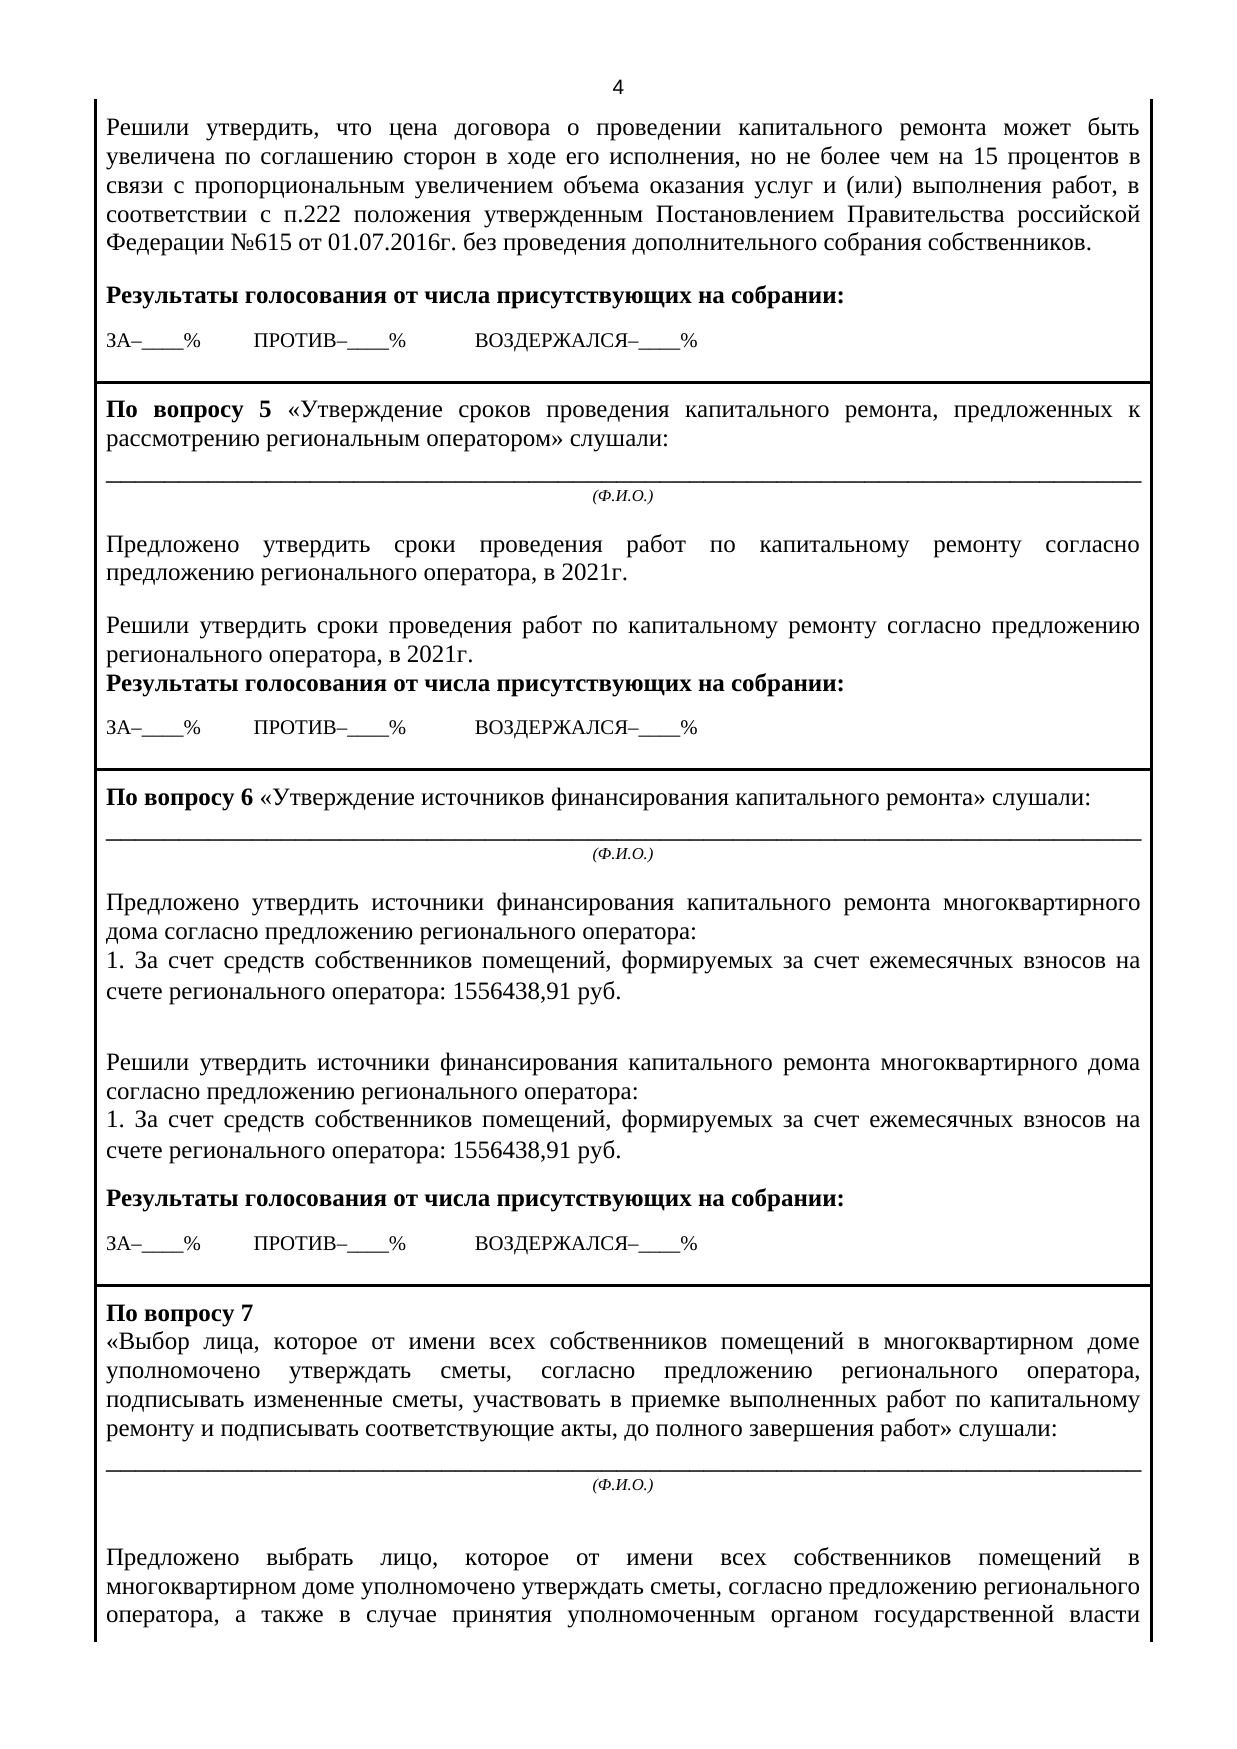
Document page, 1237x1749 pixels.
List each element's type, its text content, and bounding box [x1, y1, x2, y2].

table_cell По вопросу 5 «Утверждение сроков проведения капитального ремонта, предложенных к рассмотрению региональным оператором» слушали: _______________________________________________________________________ (Ф.И.О.) [97, 384, 1150, 515]
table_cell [97, 1532, 1150, 1639]
table_cell Решили утвердить источники финансирования капитального ремонта многоквартирного дома согласно предложению регионального оператора: 1. За счет средств собственников помещений, формируемых за счет ежемесячных взносов на счете регионального оператора: 1556438,91 руб. Результаты голосования от числа присутствующих на собрании: ЗА–____% ПРОТИВ–____% ВОЗДЕРЖАЛСЯ–____% [97, 1037, 1150, 1284]
table_cell Решили утвердить сроки проведения работ по капитальному ремонту согласно предложению регионального оператора, в 2021г. Результаты голосования от числа присутствующих на собрании: ЗА–____% ПРОТИВ–____% ВОЗДЕРЖАЛСЯ–____% [97, 600, 1150, 768]
table_cell Решили утвердить, что цена договора о проведении капитального ремонта может быть увеличена по соглашению сторон в ходе его исполнения, но не более чем на 15 процентов в связи с пропорциональным увеличением объема оказания услуг и (или) выполнения работ, в соответствии с п.222 положения утвержденным Постановлением Правительства российской Федерации №615 от 01.07.2016г. без проведения дополнительного собрания собственников. Результаты голосования от числа присутствующих на собрании: ЗА–____% ПРОТИВ–____% ВОЗДЕРЖАЛСЯ–____% [97, 102, 1150, 381]
table_cell По вопросу 6 «Утверждение источников финансирования капитального ремонта» слушали: _______________________________________________________________________ (Ф.И.О.) [97, 771, 1150, 874]
table_cell Предложено утвердить источники финансирования капитального ремонта многоквартирного дома согласно предложению регионального оператора: 1. За счет средств собственников помещений, формируемых за счет ежемесячных взносов на счете регионального оператора: 1556438,91 руб. [97, 877, 1150, 1033]
table_cell Предложено утвердить сроки проведения работ по капитальному ремонту согласно предложению регионального оператора, в 2021г. [97, 518, 1150, 597]
table_cell По вопросу 7 «Выбор лица, которое от имени всех собственников помещений в многоквартирном доме уполномочено утверждать сметы, согласно предложению регионального оператора, подписывать измененные сметы, участвовать в приемке выполненных работ по капитальному ремонту и подписывать соответствующие акты, до полного завершения работ» слушали: _______________________________________________________________________ (Ф.И.О.) [97, 1287, 1150, 1528]
